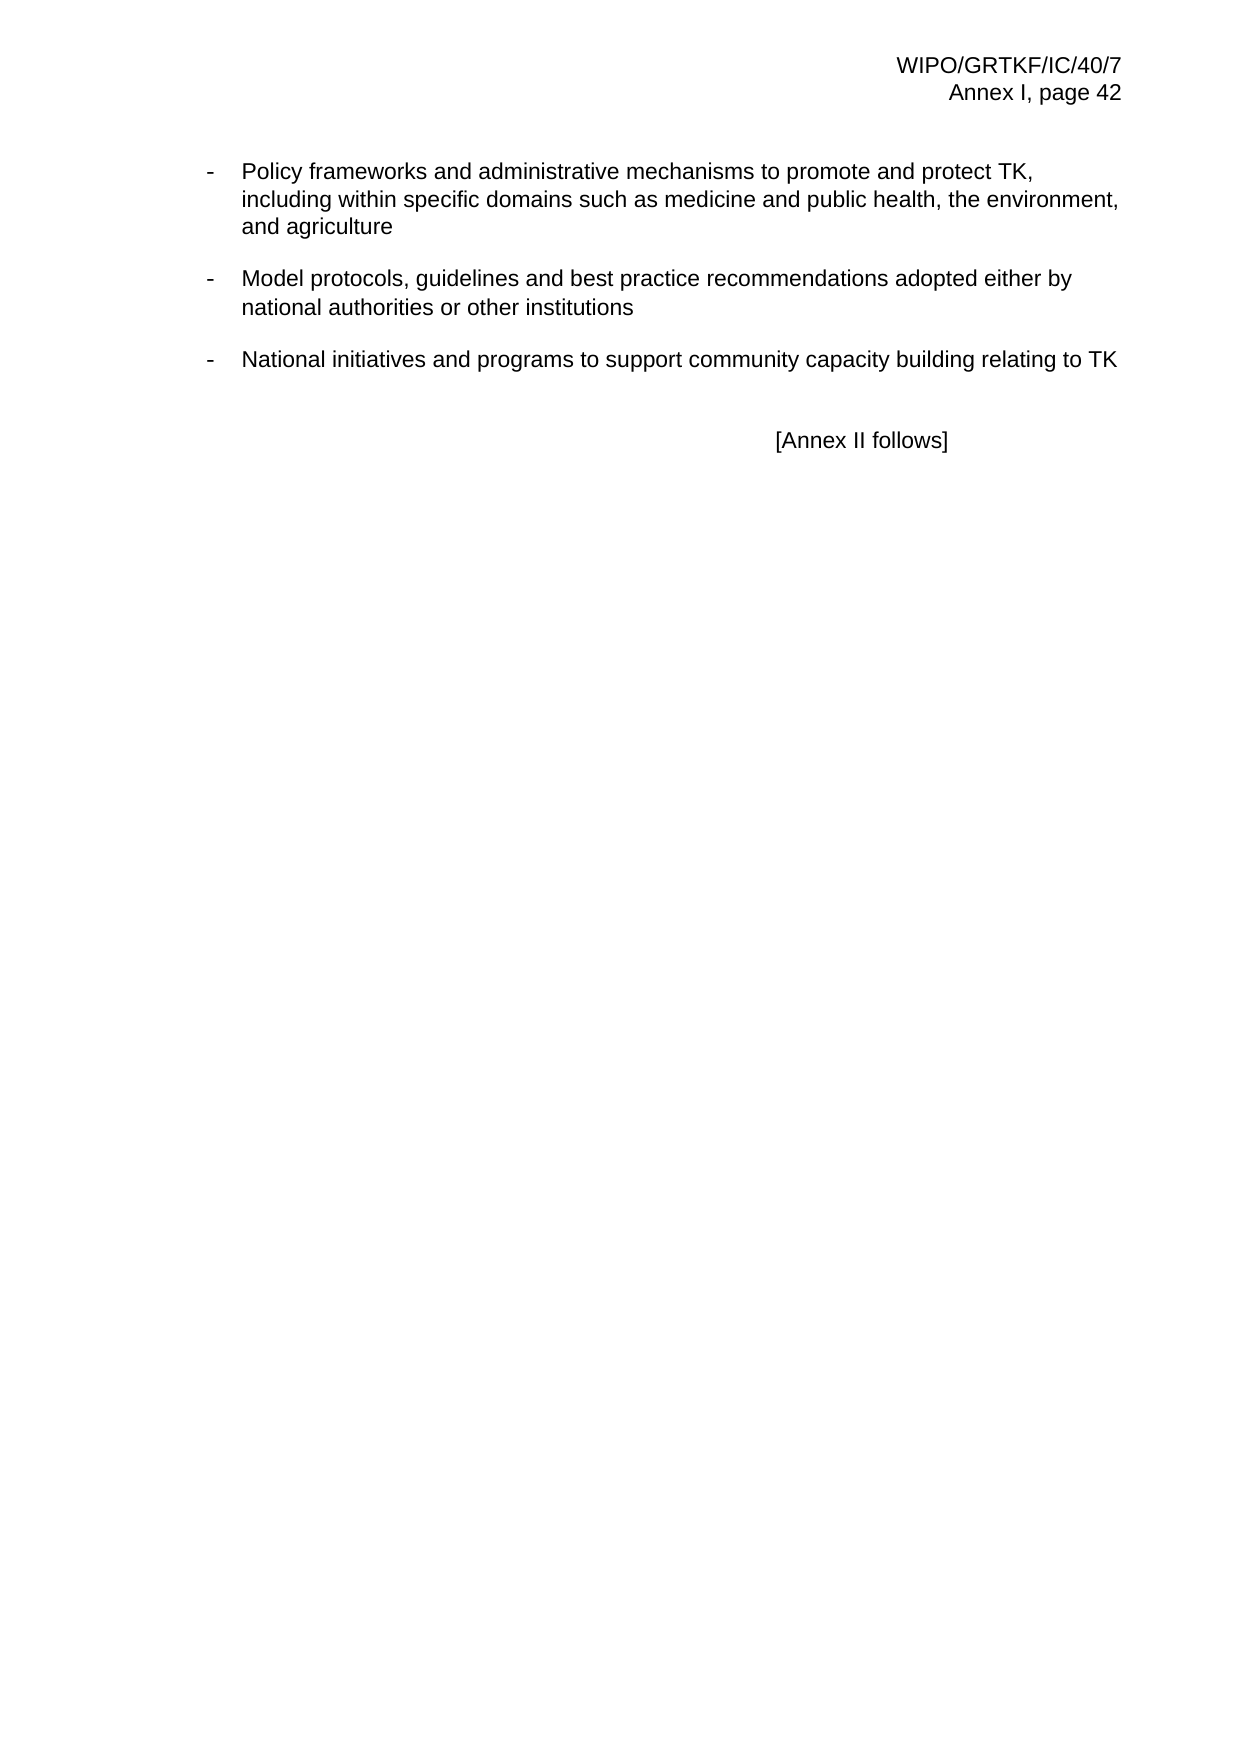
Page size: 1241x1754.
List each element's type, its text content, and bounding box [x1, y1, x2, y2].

list Model protocols, guidelines and best practice recommendations adopted either by national authorities or other institutions [203, 265, 1122, 320]
list Policy frameworks and administrative mechanisms to promote and protect TK, including within specific domains such as medicine and public health, the environment, and agriculture [203, 158, 1122, 239]
text [Annex II follows] [775, 427, 1122, 454]
list National initiatives and programs to support community capacity building relating to TK [203, 346, 1122, 375]
